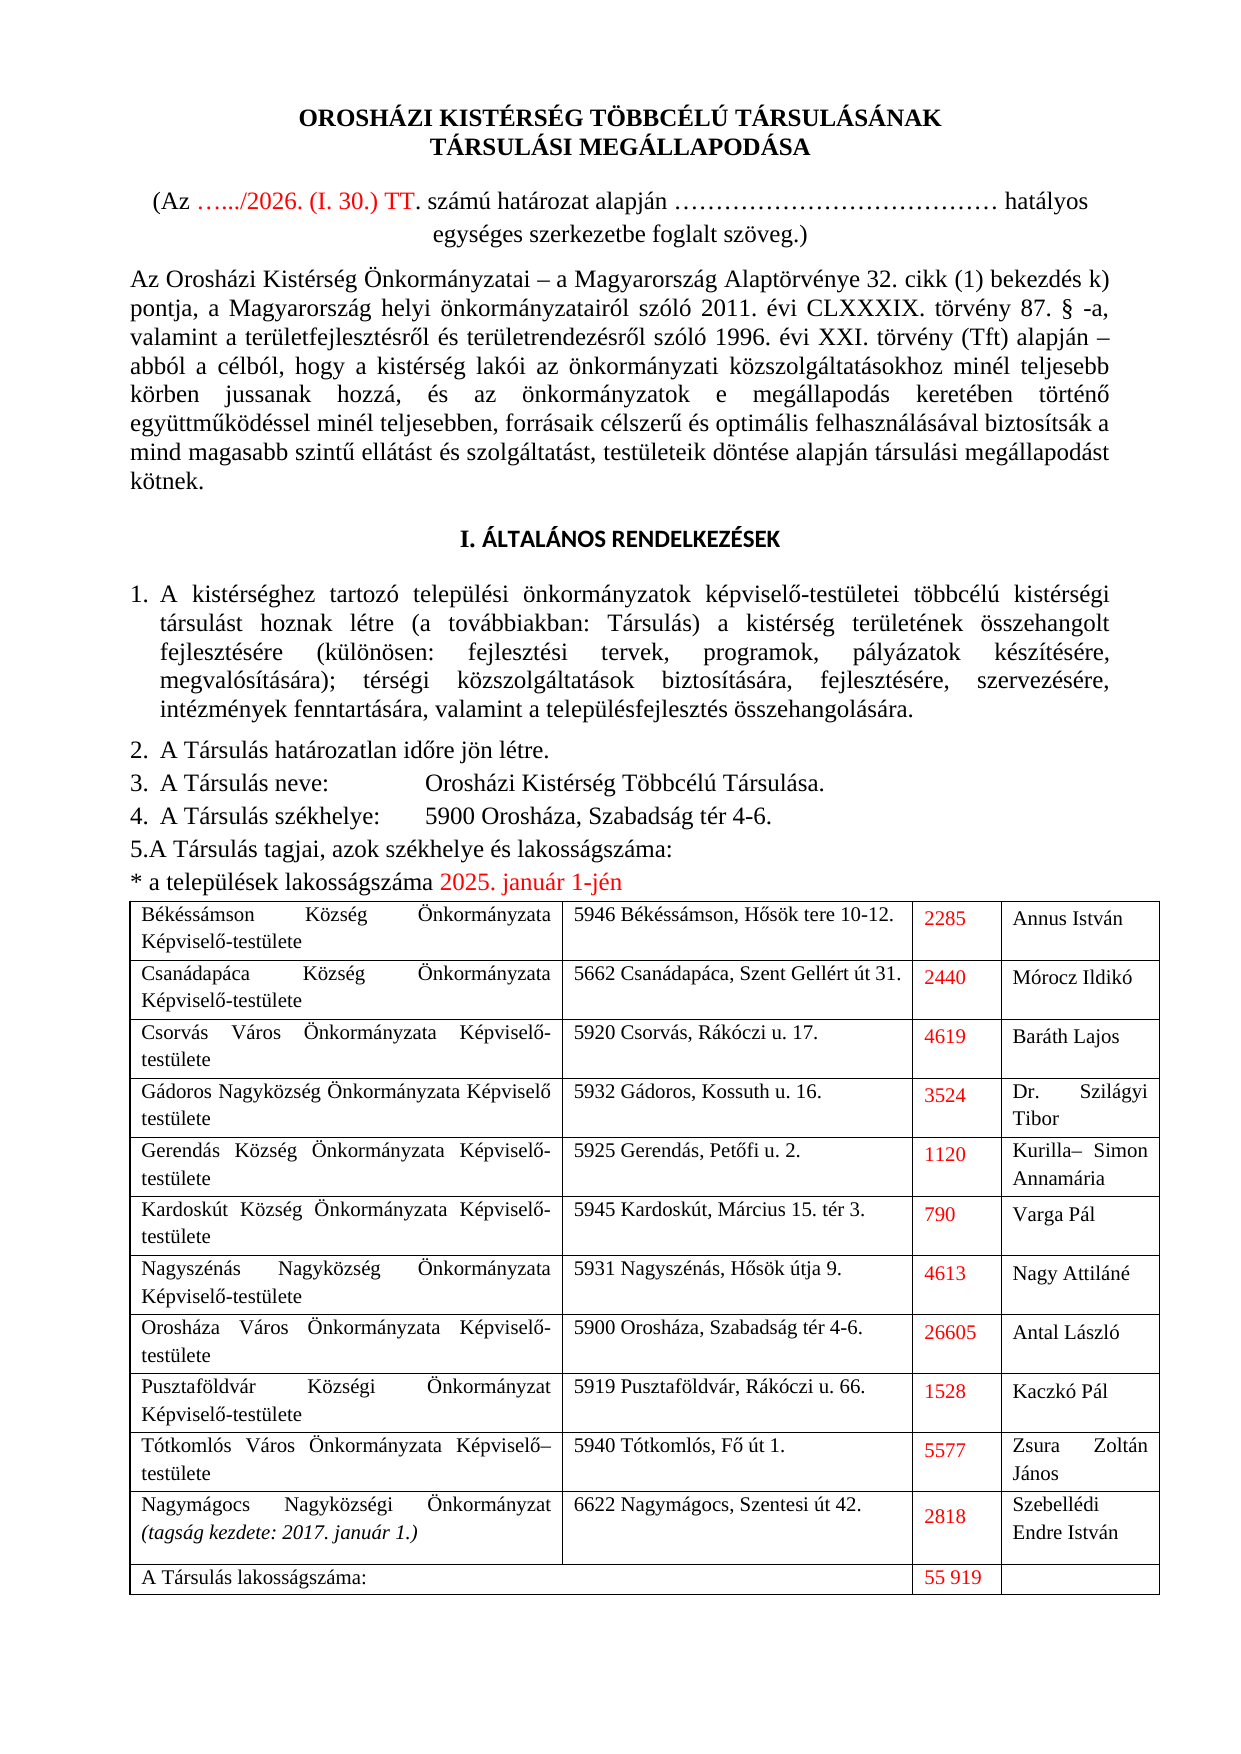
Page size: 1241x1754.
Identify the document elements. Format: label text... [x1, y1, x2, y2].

table_cell [1002, 1565, 1159, 1594]
table_cell Dr. Szilágyi Tibor [1002, 1079, 1159, 1137]
table_cell 2440 [913, 961, 1001, 1019]
table_cell 5662 Csanádapáca, Szent Gellért út 31. [563, 961, 912, 1019]
table_cell 4619 [913, 1020, 1001, 1078]
table_cell 790 [913, 1197, 1001, 1255]
table_cell 2818 [913, 1492, 1001, 1564]
table_cell Pusztaföldvár Községi Önkormányzat Képviselő-testülete [131, 1374, 562, 1432]
table_cell A Társulás lakosságszáma: [131, 1565, 912, 1594]
table_header 5946 Békéssámson, Hősök tere 10-12. [563, 902, 912, 959]
table_cell 4613 [913, 1256, 1001, 1314]
text TÁRSULÁSI MEGÁLLAPODÁSA [130, 132, 1110, 161]
table_cell Zsura Zoltán János [1002, 1433, 1159, 1491]
table_cell 3524 [913, 1079, 1001, 1137]
text 3. A Társulás neve: Orosházi Kistérség Többcélú Társulása. [130, 768, 1110, 797]
table_cell 5925 Gerendás, Petőfi u. 2. [563, 1138, 912, 1196]
table_cell Nagy Attiláné [1002, 1256, 1159, 1314]
text 1. A kistérséghez tartozó települési önkormányzatok képviselő-testületei többcélú kistérségi társulást hoznak létre (a továbbiakban: Társulás) a kistérség területének összehangolt fejlesztésére (különösen: fejlesztési tervek, programok, pályázatok készítésére, megvalósítására); térségi közszolgáltatások biztosítására, fejlesztésére, szervezésére, intézmények fenntartására, valamint a településfejlesztés összehangolására. [130, 579, 1110, 723]
table_cell Gádoros Nagyközség Önkormányzata Képviselő testülete [131, 1079, 562, 1137]
table_cell 5931 Nagyszénás, Hősök útja 9. [563, 1256, 912, 1314]
table_header Annus István [1002, 902, 1159, 959]
table_cell Csanádapáca Község Önkormányzata Képviselő-testülete [131, 961, 562, 1019]
table_cell 5945 Kardoskút, Március 15. tér 3. [563, 1197, 912, 1255]
table_cell Orosháza Város Önkormányzata Képviselő-testülete [131, 1315, 562, 1373]
table_cell 55 919 [913, 1565, 1001, 1594]
table_cell Kurilla– Simon Annamária [1002, 1138, 1159, 1196]
table_cell 5940 Tótkomlós, Fő út 1. [563, 1433, 912, 1491]
table_header 2285 [913, 902, 1001, 959]
text * a települések lakosságszáma 2025. január 1-jén [130, 867, 1110, 896]
table_cell Mórocz Ildikó [1002, 961, 1159, 1019]
table_cell 5920 Csorvás, Rákóczi u. 17. [563, 1020, 912, 1078]
table_cell 26605 [913, 1315, 1001, 1373]
table_cell Tótkomlós Város Önkormányzata Képviselő–testülete [131, 1433, 562, 1491]
table_cell 5932 Gádoros, Kossuth u. 16. [563, 1079, 912, 1137]
table_cell Csorvás Város Önkormányzata Képviselő-testülete [131, 1020, 562, 1078]
text (Az ….../2026. (I. 30.) TT. számú határozat alapján ………………………………… hatályos egységes szerkezetbe foglalt szöveg.) [130, 186, 1110, 248]
table_cell Baráth Lajos [1002, 1020, 1159, 1078]
table_cell Nagymágocs Nagyközségi Önkormányzat (tagság kezdete: 2017. január 1.) [131, 1492, 562, 1564]
table_cell 5900 Orosháza, Szabadság tér 4-6. [563, 1315, 912, 1373]
table_cell Kaczkó Pál [1002, 1374, 1159, 1432]
table_header Békéssámson Község Önkormányzata Képviselő-testülete [131, 902, 562, 959]
table_cell Varga Pál [1002, 1197, 1159, 1255]
text 5.A Társulás tagjai, azok székhelye és lakosságszáma: [130, 834, 1110, 863]
table_cell 1528 [913, 1374, 1001, 1432]
table_cell 6622 Nagymágocs, Szentesi út 42. [563, 1492, 912, 1564]
table_cell 1120 [913, 1138, 1001, 1196]
table_cell 5577 [913, 1433, 1001, 1491]
text I. ÁLTALÁNOS RENDELKEZÉSEK [130, 523, 1110, 554]
table_cell Kardoskút Község Önkormányzata Képviselő-testülete [131, 1197, 562, 1255]
table_cell Szebellédi Endre István [1002, 1492, 1159, 1564]
table_cell 5919 Pusztaföldvár, Rákóczi u. 66. [563, 1374, 912, 1432]
table_cell Antal László [1002, 1315, 1159, 1373]
text 4. A Társulás székhelye: 5900 Orosháza, Szabadság tér 4-6. [130, 801, 1110, 830]
table_cell Gerendás Község Önkormányzata Képviselő-testülete [131, 1138, 562, 1196]
text 2. A Társulás határozatlan időre jön létre. [130, 735, 1110, 764]
table_cell Nagyszénás Nagyközség Önkormányzata Képviselő-testülete [131, 1256, 562, 1314]
text OROSHÁZI KISTÉRSÉG TÖBBCÉLÚ TÁRSULÁSÁNAK [130, 103, 1110, 132]
text Az Orosházi Kistérség Önkormányzatai – a Magyarország Alaptörvénye 32. cikk (1) bekezdés k) pontja, a Magyarország helyi önkormányzatairól szóló 2011. évi CLXXXIX. törvény 87. § -a, valamint a területfejlesztésről és területrendezésről szóló 1996. évi XXI. törvény (Tft) alapján – abból a célból, hogy a kistérség lakói az önkormányzati közszolgáltatásokhoz minél teljesebb körben jussanak hozzá, és az önkormányzatok e megállapodás keretében történő együttműködéssel minél teljesebben, forrásaik célszerű és optimális felhasználásával biztosítsák a mind magasabb szintű ellátást és szolgáltatást, testületeik döntése alapján társulási megállapodást kötnek. [130, 264, 1110, 494]
